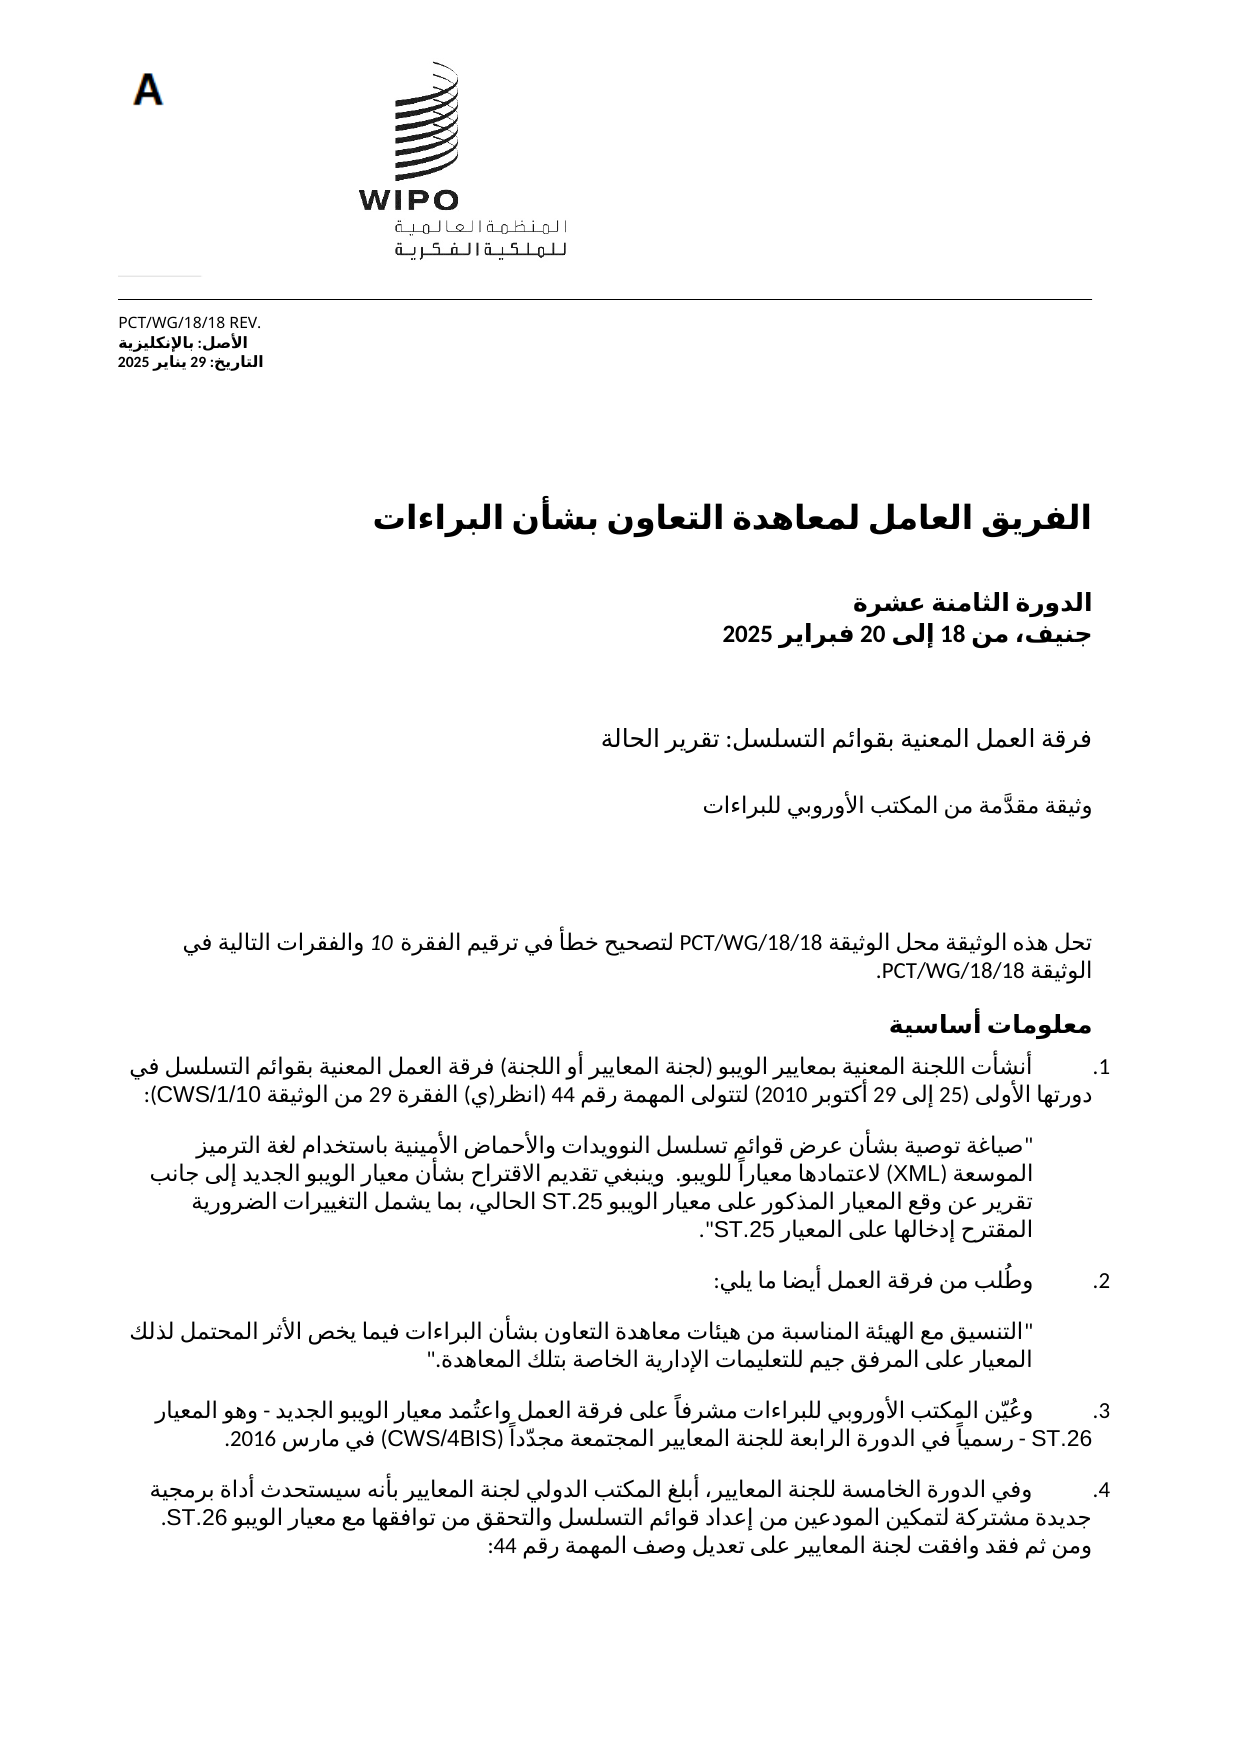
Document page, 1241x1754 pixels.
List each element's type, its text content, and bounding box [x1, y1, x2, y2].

text الدورة الثامنة عشرة [118, 587, 1092, 618]
picture [118, 58, 203, 278]
list "التنسيق مع الهيئة المناسبة من هيئات معاهدة التعاون بشأن البراءات فيما يخص الأثر المحتمل لذلك المعيار على المرفق جيم للتعليمات الإدارية الخاصة بتلك المعاهدة." [118, 1317, 1033, 1373]
subtitle الفريق العامل لمعاهدة التعاون بشأن البراءات [118, 497, 1092, 537]
text وطُلب من فرقة العمل أيضا ما يلي: [118, 1266, 1092, 1294]
picture [356, 58, 574, 267]
subtitle معلومات أساسية [118, 1009, 1092, 1039]
text جنيف، من 18 إلى 20 فبراير 2025 [118, 618, 1092, 648]
text وفي الدورة الخامسة للجنة المعايير، أبلغ المكتب الدولي لجنة المعايير بأنه سيستحدث أداة برمجية جديدة مشتركة لتمكين المودعين من إعداد قوائم التسلسل والتحقق من توافقها مع معيار الويبو ST.26. ومن ثم فقد وافقت لجنة المعايير على تعديل وصف المهمة رقم 44: [118, 1475, 1092, 1559]
text وعُيّن المكتب الأوروبي للبراءات مشرفاً على فرقة العمل واعتُمد معيار الويبو الجديد - وهو المعيار ST.26 - رسمياً في الدورة الرابعة للجنة المعايير المجتمعة مجدّداً (CWS/4BIS) في مارس 2016. [118, 1396, 1092, 1452]
text تحل هذه الوثيقة محل الوثيقة PCT/WG/18/18 لتصحيح خطأ في ترقيم الفقرة 10 والفقرات التالية في الوثيقة PCT/WG/18/18. [118, 928, 1092, 984]
text أنشأت اللجنة المعنية بمعايير الويبو (لجنة المعايير أو اللجنة) فرقة العمل المعنية بقوائم التسلسل في دورتها الأولى (25 إلى 29 أكتوبر 2010) لتتولى المهمة رقم 44 (انظر(ي) الفقرة 29 من الوثيقة CWS/1/10): [118, 1052, 1092, 1108]
text فرقة العمل المعنية بقوائم التسلسل: تقرير الحالة [118, 723, 1092, 754]
list "صياغة توصية بشأن عرض قوائم تسلسل النوويدات والأحماض الأمينية باستخدام لغة الترميز الموسعة (XML) لاعتمادها معياراً للويبو. وينبغي تقديم الاقتراح بشأن معيار الويبو الجديد إلى جانب تقرير عن وقع المعيار المذكور على معيار الويبو ST.25 الحالي، بما يشمل التغييرات الضرورية المقترح إدخالها على المعيار ST.25". [118, 1131, 1033, 1243]
text التاريخ: 29 يناير 2025 [118, 353, 1092, 372]
text الأصل: بالإنكليزية [118, 333, 1092, 353]
text PCT/WG/18/18 REV. [118, 312, 1092, 333]
text وثيقة مقدَّمة من المكتب الأوروبي للبراءات [118, 791, 1092, 819]
